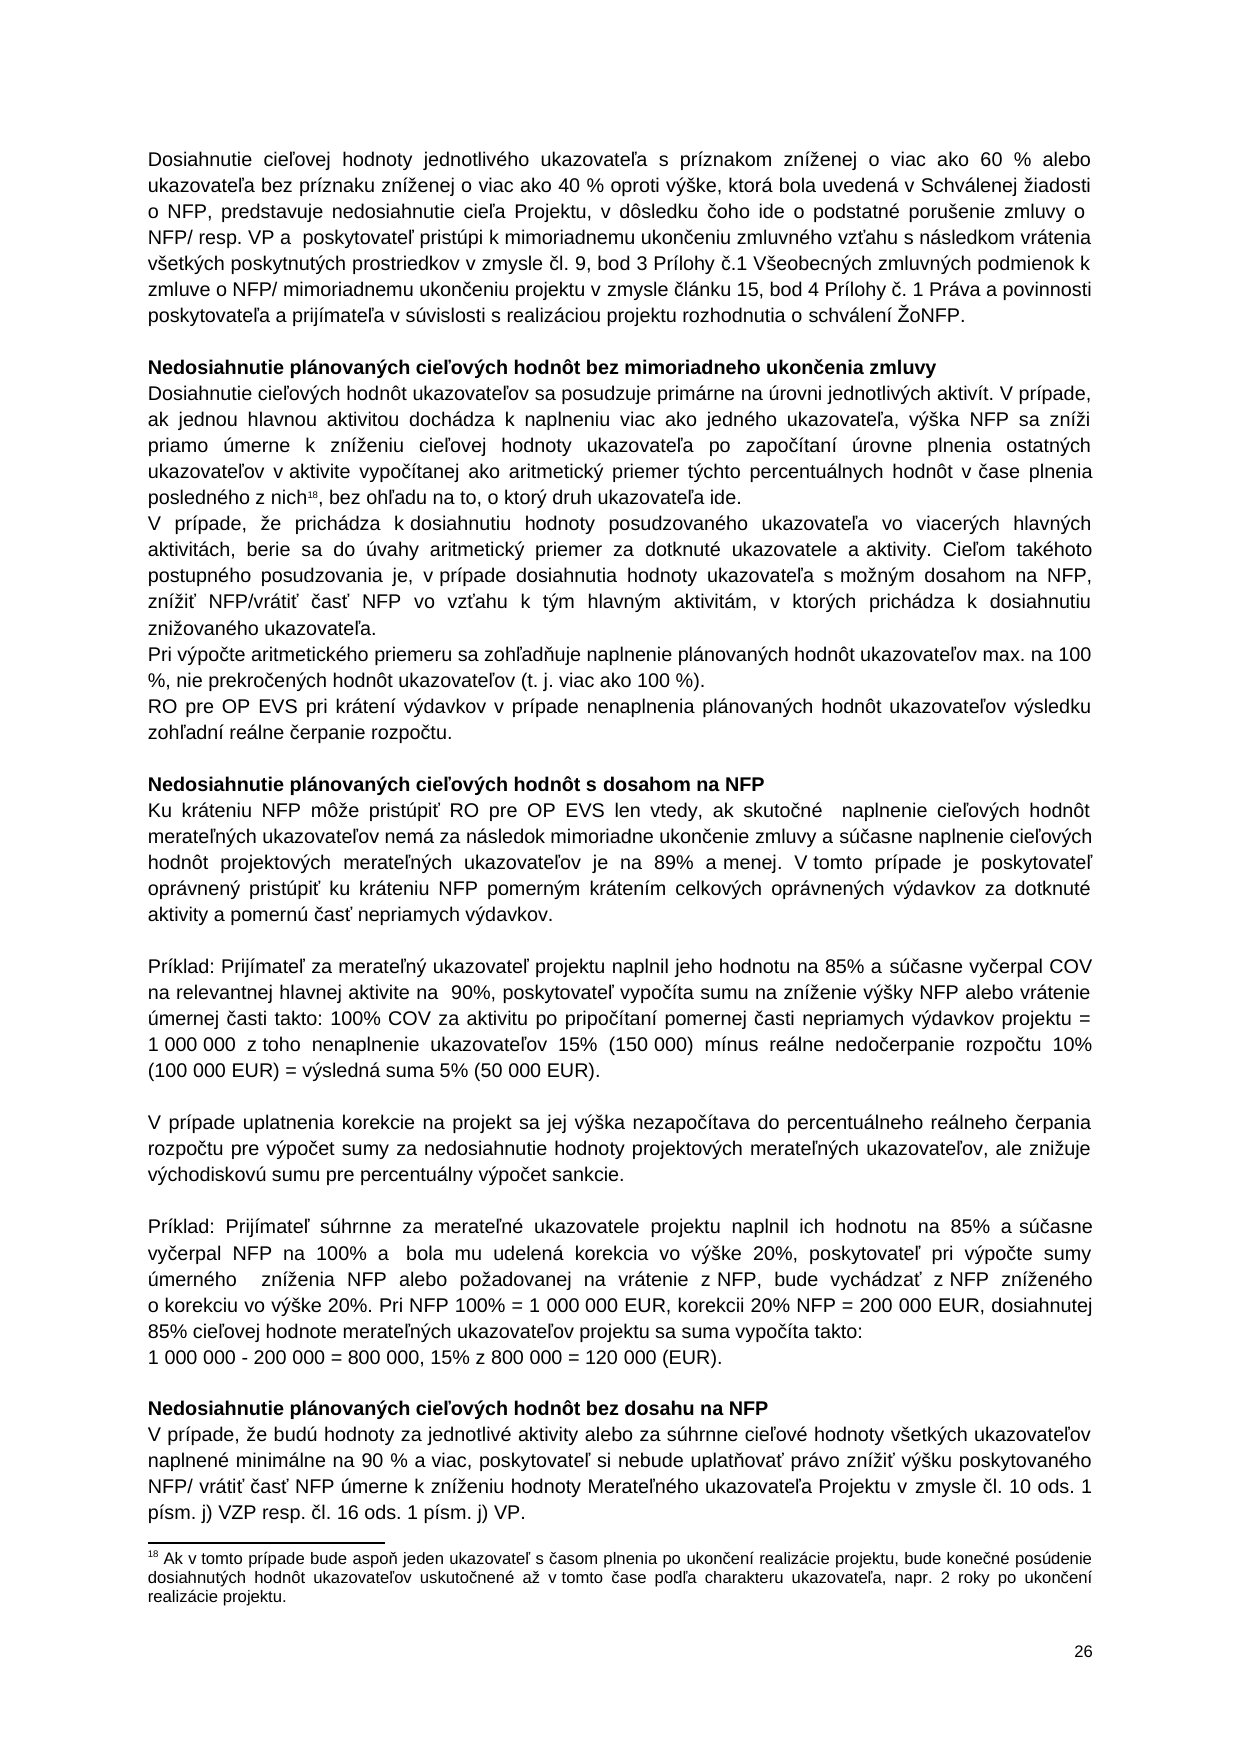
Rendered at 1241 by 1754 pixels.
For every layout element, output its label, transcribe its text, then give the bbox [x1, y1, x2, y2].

text RO pre OP EVS pri krátení výdavkov v prípade nenaplnenia plánovaných hodnôt ukazovateľov výsledku zohľadní reálne čerpanie rozpočtu. [148, 694, 1092, 743]
text Dosiahnutie cieľových hodnôt ukazovateľov sa posudzuje primárne na úrovni jednotlivých aktivít. V prípade, ak jednou hlavnou aktivitou dochádza k naplneniu viac ako jedného ukazovateľa, výška NFP sa zníži priamo úmerne k zníženiu cieľovej hodnoty ukazovateľa po započítaní úrovne plnenia ostatných ukazovateľov v aktivite vypočítanej ako aritmetický priemer týchto percentuálnych hodnôt v čase plnenia posledného z nich, bez ohľadu na to, o ktorý druh ukazovateľa ide. [148, 382, 1092, 509]
text Pri výpočte aritmetického priemeru sa zohľadňuje naplnenie plánovaných hodnôt ukazovateľov max. na 100 %, nie prekročených hodnôt ukazovateľov (t. j. viac ako 100 %). [148, 642, 1092, 691]
text Príklad: Prijímateľ súhrnne za merateľné ukazovatele projektu naplnil ich hodnotu na 85% a súčasne vyčerpal NFP na 100% a bola mu udelená korekcia vo výške 20%, poskytovateľ pri výpočte sumy úmerného zníženia NFP alebo požadovanej na vrátenie z NFP, bude vychádzať z NFP zníženého o korekciu vo výške 20%. Pri NFP 100% = 1 000 000 EUR, korekcii 20% NFP = 200 000 EUR, dosiahnutej 85% cieľovej hodnote merateľných ukazovateľov projektu sa suma vypočíta takto: [148, 1215, 1092, 1342]
text V prípade, že prichádza k dosiahnutiu hodnoty posudzovaného ukazovateľa vo viacerých hlavných aktivitách, berie sa do úvahy aritmetický priemer za dotknuté ukazovatele a aktivity. Cieľom takéhoto postupného posudzovania je, v prípade dosiahnutia hodnoty ukazovateľa s možným dosahom na NFP, znížiť NFP/vrátiť časť NFP vo vzťahu k tým hlavným aktivitám, v ktorých prichádza k dosiahnutiu znižovaného ukazovateľa. [148, 512, 1092, 639]
text Ku kráteniu NFP môže pristúpiť RO pre OP EVS len vtedy, ak skutočné naplnenie cieľových hodnôt merateľných ukazovateľov nemá za následok mimoriadne ukončenie zmluvy a súčasne naplnenie cieľových hodnôt projektových merateľných ukazovateľov je na 89% a menej. V tomto prípade je poskytovateľ oprávnený pristúpiť ku kráteniu NFP pomerným krátením celkových oprávnených výdavkov za dotknuté aktivity a pomernú časť nepriamych výdavkov. [148, 799, 1092, 926]
text V prípade uplatnenia korekcie na projekt sa jej výška nezapočítava do percentuálneho reálneho čerpania rozpočtu pre výpočet sumy za nedosiahnutie hodnoty projektových merateľných ukazovateľov, ale znižuje východiskovú sumu pre percentuálny výpočet sankcie. [148, 1111, 1092, 1186]
text Nedosiahnutie plánovaných cieľových hodnôt bez dosahu na NFP [148, 1397, 1092, 1420]
text V prípade, že budú hodnoty za jednotlivé aktivity alebo za súhrnne cieľové hodnoty všetkých ukazovateľov naplnené minimálne na 90 % a viac, poskytovateľ si nebude uplatňovať právo znížiť výšku poskytovaného NFP/ vrátiť časť NFP úmerne k zníženiu hodnoty Merateľného ukazovateľa Projektu v zmysle čl. 10 ods. 1 písm. j) VZP resp. čl. 16 ods. 1 písm. j) VP. [148, 1423, 1092, 1524]
text 1 000 000 - 200 000 = 800 000, 15% z 800 000 = 120 000 (EUR). [148, 1346, 1092, 1368]
text Nedosiahnutie plánovaných cieľových hodnôt bez mimoriadneho ukončenia zmluvy [148, 356, 1092, 379]
text Dosiahnutie cieľovej hodnoty jednotlivého ukazovateľa s príznakom zníženej o viac ako 60 % alebo ukazovateľa bez príznaku zníženej o viac ako 40 % oproti výške, ktorá bola uvedená v Schválenej žiadosti o NFP, predstavuje nedosiahnutie cieľa Projektu, v dôsledku čoho ide o podstatné porušenie zmluvy o NFP/ resp. VP a poskytovateľ pristúpi k mimoriadnemu ukončeniu zmluvného vzťahu s následkom vrátenia všetkých poskytnutých prostriedkov v zmysle čl. 9, bod 3 Prílohy č.1 Všeobecných zmluvných podmienok k zmluve o NFP/ mimoriadnemu ukončeniu projektu v zmysle článku 15, bod 4 Prílohy č. 1 Práva a povinnosti poskytovateľa a prijímateľa v súvislosti s realizáciou projektu rozhodnutia o schválení ŽoNFP. [148, 148, 1092, 327]
text Príklad: Prijímateľ za merateľný ukazovateľ projektu naplnil jeho hodnotu na 85% a súčasne vyčerpal COV na relevantnej hlavnej aktivite na 90%, poskytovateľ vypočíta sumu na zníženie výšky NFP alebo vrátenie úmernej časti takto: 100% COV za aktivitu po pripočítaní pomernej časti nepriamych výdavkov projektu = 1 000 000 z toho nenaplnenie ukazovateľov 15% (150 000) mínus reálne nedočerpanie rozpočtu 10% (100 000 EUR) = výsledná suma 5% (50 000 EUR). [148, 955, 1092, 1082]
text Nedosiahnutie plánovaných cieľových hodnôt s dosahom na NFP [148, 773, 1092, 795]
